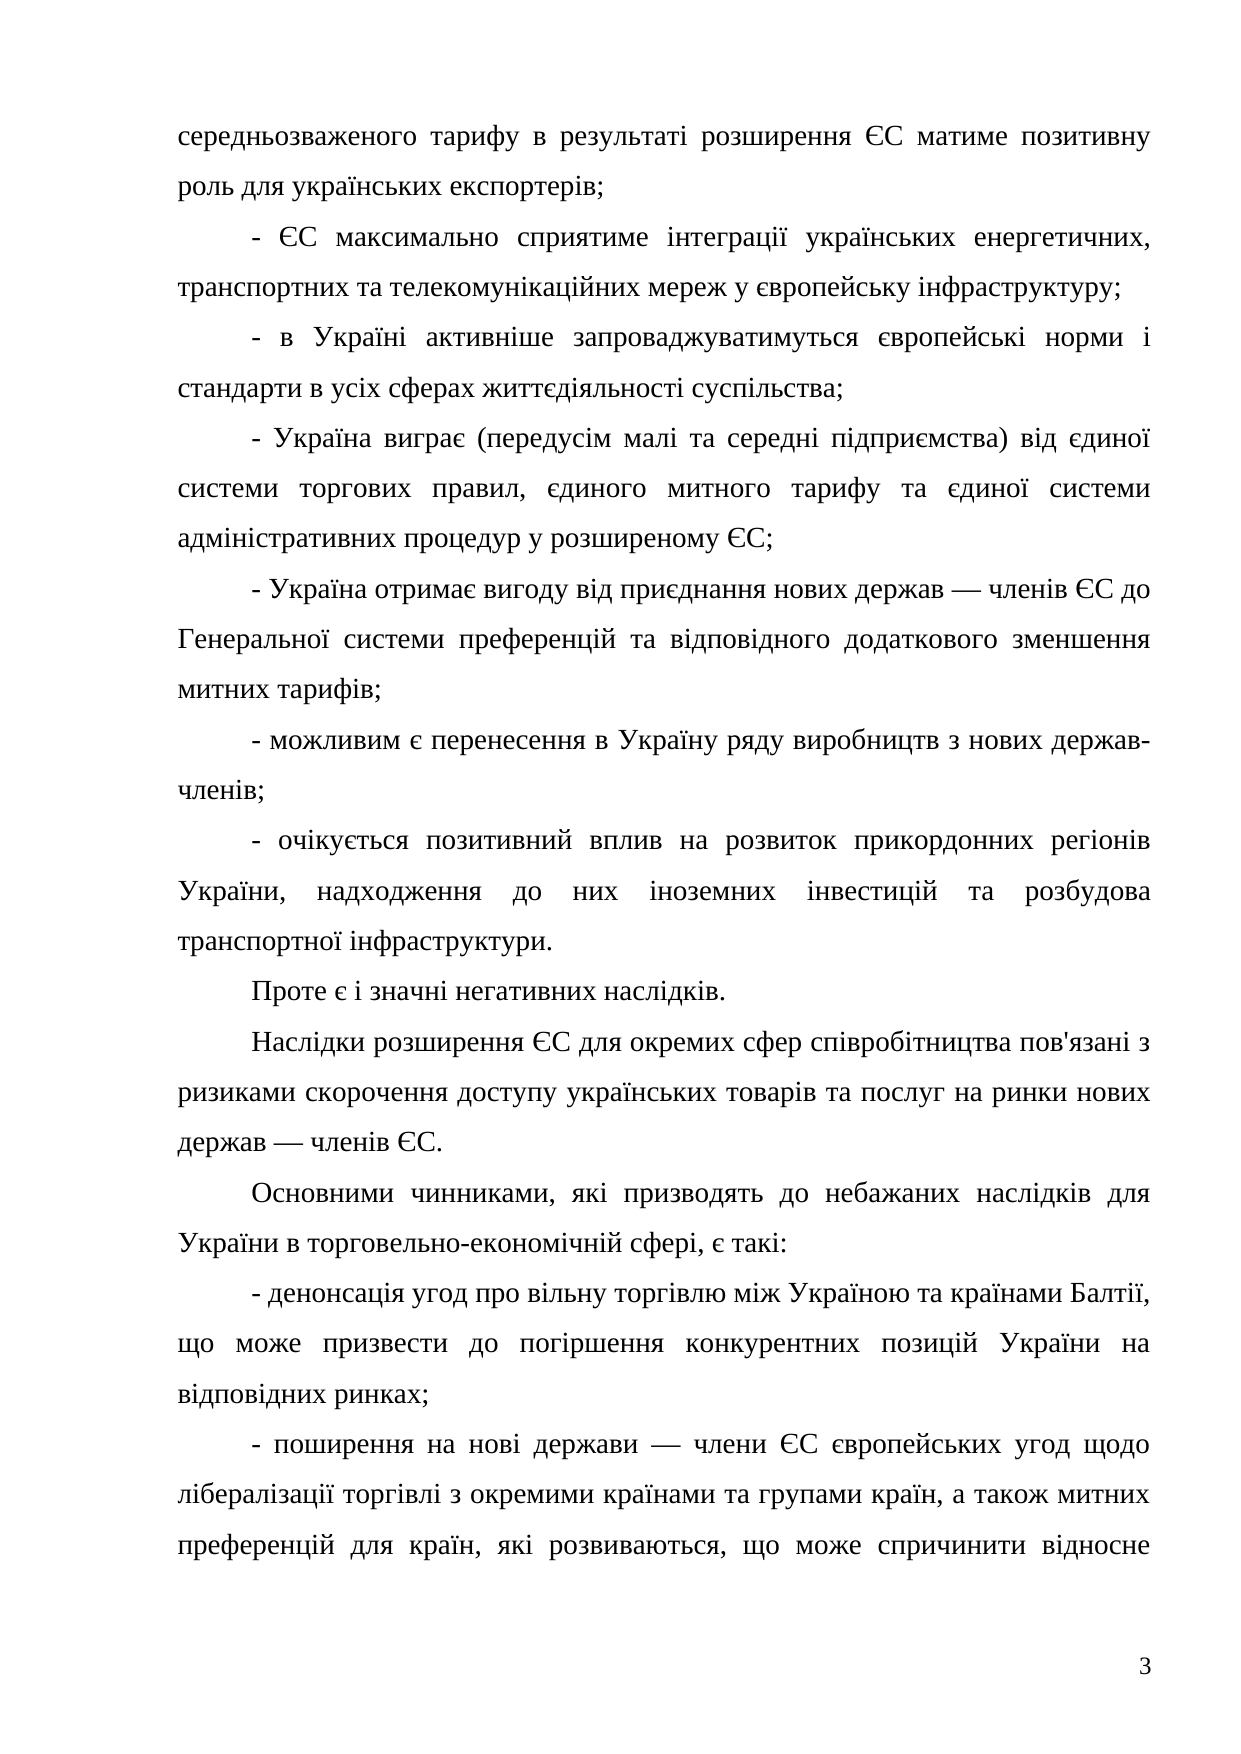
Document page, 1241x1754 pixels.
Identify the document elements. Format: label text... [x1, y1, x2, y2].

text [177, 1426, 1152, 1560]
text - денонсація угод про вільну торгівлю між Україною та країнами Балтії, що може призвести до погіршення конкурентних позицій України на відповідних ринках; [177, 1275, 1152, 1409]
text - можливим є перенесення в Україну ряду виробництв з нових держав-членів; [177, 722, 1152, 806]
text Основними чинниками, які призводять до небажаних наслідків для України в торговельно-економічній сфері, є такі: [177, 1175, 1152, 1258]
text - очікується позитивний вплив на розвиток прикордонних регіонів України, надходження до них іноземних інвестицій та розбудова транспортної інфраструктури. [177, 822, 1152, 957]
text - в Україні активніше запроваджуватимуться європейські норми і стандарти в усіх сферах життєдіяльності суспільства; [177, 319, 1152, 403]
text - Україна виграє (передусім малі та середні підприємства) від єдиної системи торгових правил, єдиного митного тарифу та єдиної системи адміністративних процедур у розширеному ЄС; [177, 420, 1152, 554]
text Проте є і значні негативних наслідків. [177, 973, 1152, 1007]
text - Україна отримає вигоду від приєднання нових держав — членів ЄС до Генеральної системи преференцій та відповідного додаткового зменшення митних тарифів; [177, 571, 1152, 705]
text Наслідки розширення ЄС для окремих сфер співробітництва пов'язані з ризиками скорочення доступу українських товарів та послуг на ринки нових держав — членів ЄС. [177, 1024, 1152, 1158]
text - ЄС максимально сприятиме інтеграції українських енергетичних, транспортних та телекомунікаційних мереж у європейську інфраструктуру; [177, 219, 1152, 303]
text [177, 118, 1152, 202]
